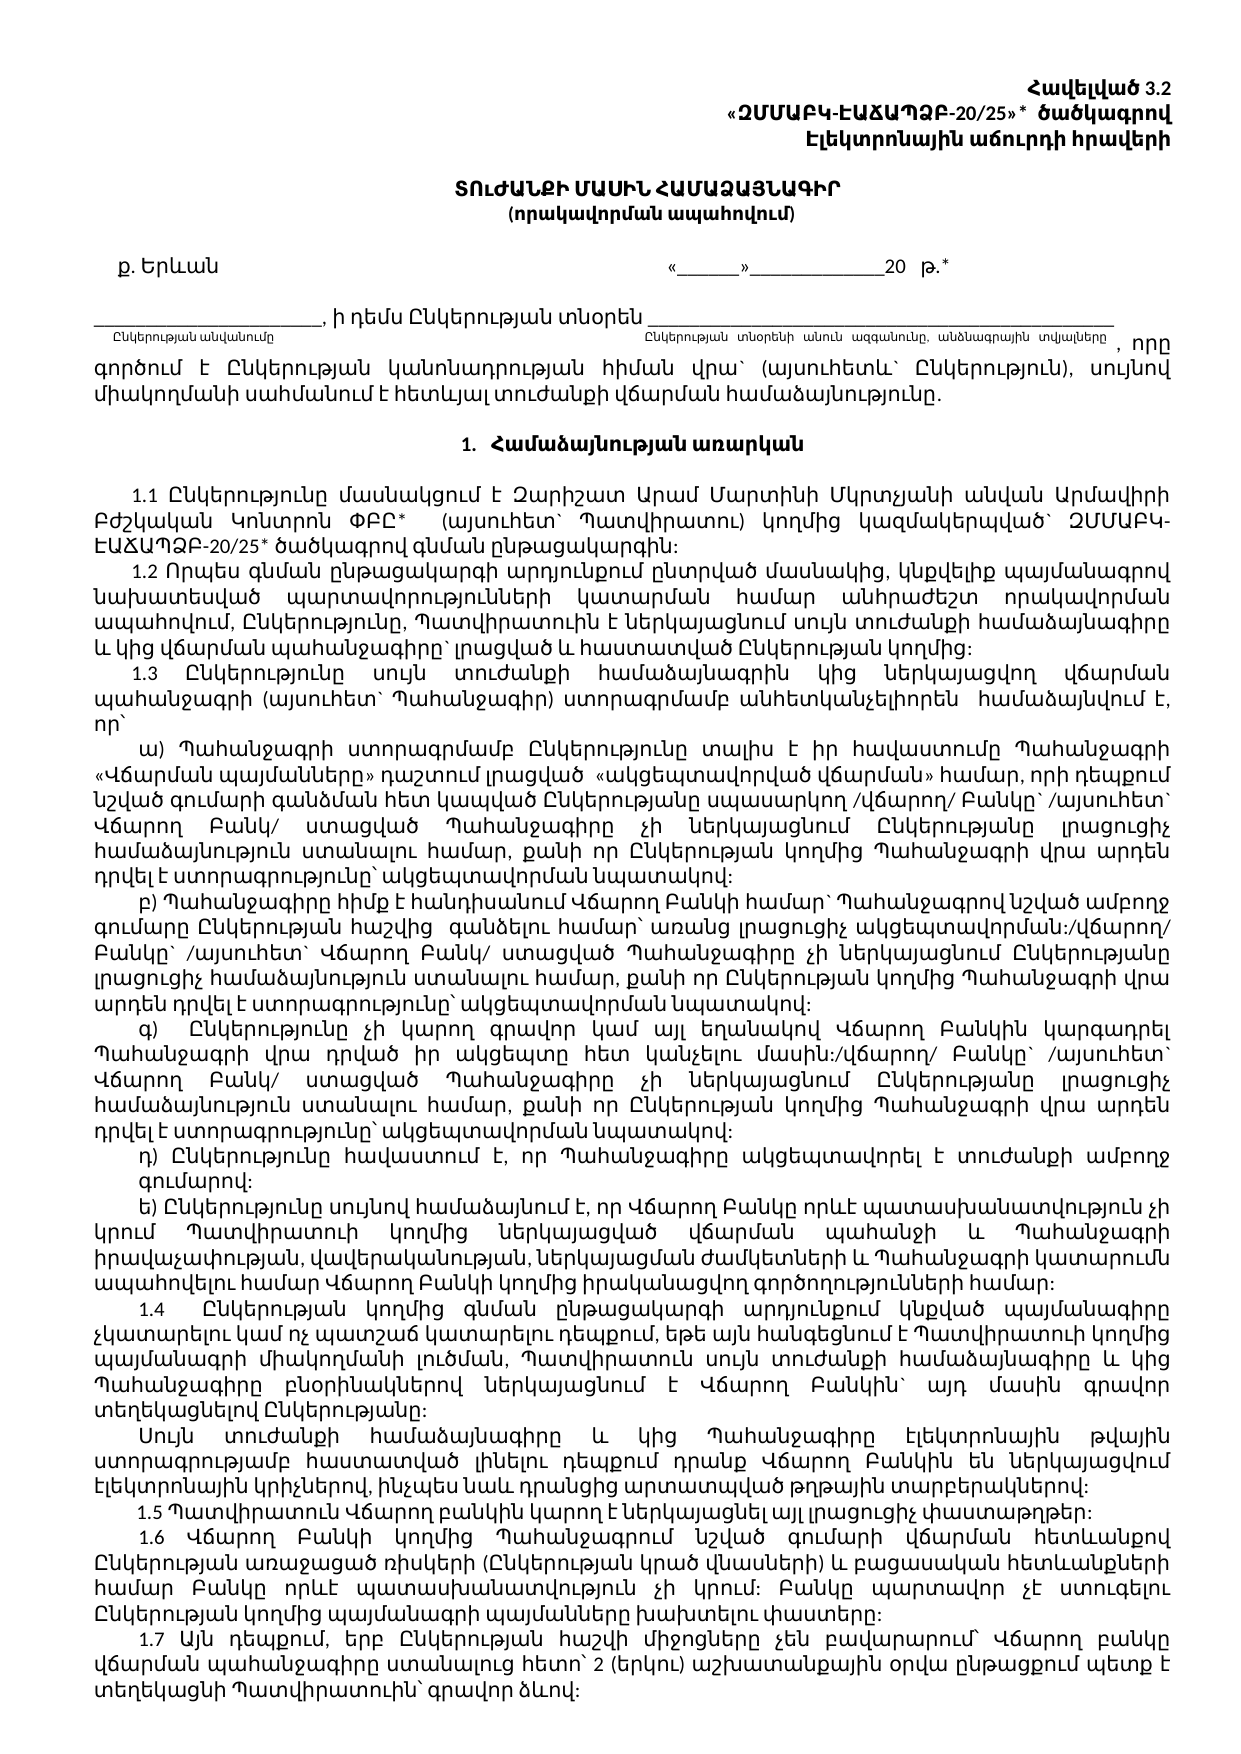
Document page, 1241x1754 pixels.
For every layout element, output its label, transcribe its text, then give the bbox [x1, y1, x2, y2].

text ա) Պահանջագրի ստորագրմամբ Ընկերությունը տալիս է իր հավաստումը Պահանջագրի «Վճարման պայմանները» դաշտում լրացված «ակցեպտավորված վճարման» համար, որի դեպքում նշված գումարի գանձման հետ կապված Ընկերությանը սպասարկող /վճարող/ Բանկը` /այսուհետ` Վճարող Բանկ/ ստացված Պահանջագիրը չի ներկայացնում Ընկերությանը լրացուցիչ համաձայնություն ստանալու համար, քանի որ Ընկերության կողմից Պահանջագրի վրա արդեն դրվել է ստորագրությունը՝ ակցեպտավորման նպատակով: [94, 737, 1171, 889]
text Էլեկտրոնային աճուրդի հրավերի [94, 126, 1171, 151]
text «ԶՄՄԱԲԿ-ԷԱՃԱՊՁԲ-20/25»* ծածկագրով [94, 100, 1171, 126]
text ե) Ընկերությունը սույնով համաձայնում է, որ Վճարող Բանկը որևէ պատասխանատվություն չի կրում Պատվիրատուի կողմից ներկայացված վճարման պահանջի և Պահանջագրի իրավաչափության, վավերականության, ներկայացման ժամկետների և Պահանջագրի կատարումն ապահովելու համար Վճարող Բանկի կողմից իրականացվող գործողությունների համար: [94, 1194, 1171, 1296]
text ք. Երևան «______»_____________20 թ.* [94, 254, 1171, 279]
text 1.3 Ընկերությունը սույն տուժանքի համաձայնագրին կից ներկայացվող վճարման պահանջագրի (այսուհետ` Պահանջագիր) ստորագրմամբ անհետկանչելիորեն համաձայնվում է, որ՝ [94, 660, 1171, 737]
text դ) Ընկերությունը հավաստում է, որ Պահանջագիրը ակցեպտավորել է տուժանքի ամբողջ գումարով: [138, 1143, 1171, 1194]
text գ) Ընկերությունը չի կարող գրավոր կամ այլ եղանակով Վճարող Բանկին կարգադրել Պահանջագրի վրա դրված իր ակցեպտը հետ կանչելու մասին:/վճարող/ Բանկը` /այսուհետ` Վճարող Բանկ/ ստացված Պահանջագիրը չի ներկայացնում Ընկերությանը լրացուցիչ համաձայնություն ստանալու համար, քանի որ Ընկերության կողմից Պահանջագրի վրա արդեն դրվել է ստորագրությունը՝ ակցեպտավորման նպատակով: [94, 1016, 1171, 1143]
text ______________________, ի դեմս Ընկերության տնօրեն _____________________________________________ [94, 304, 1171, 330]
text 1.6 Վճարող Բանկի կողմից Պահանջագրում նշված գումարի վճարման հետևանքով Ընկերության առաջացած ռիսկերի (Ընկերության կրած վնասների) և բացասական հետևանքների համար Բանկը որևէ պատասխանատվություն չի կրում: Բանկը պարտավոր չէ ստուգելու Ընկերության կողմից պայմանագրի պայմանները խախտելու փաստերը: [94, 1524, 1171, 1626]
text 1.2 Որպես գնման ընթացակարգի արդյունքում ընտրված մասնակից, կնքվելիք պայմանագրով նախատեսված պարտավորությունների կատարման համար անհրաժեշտ որակավորման ապահովում, Ընկերությունը, Պատվիրատուին է ներկայացնում սույն տուժանքի համաձայնագիրը և կից վճարման պահանջագիրը` լրացված և հաստատված Ընկերության կողմից: [94, 559, 1171, 660]
text 1.5 Պատվիրատուն Վճարող բանկին կարող է ներկայացնել այլ լրացուցիչ փաստաթղթեր: [94, 1499, 1171, 1524]
text բ) Պահանջագիրը հիմք է հանդիսանում Վճարող Բանկի համար` Պահանջագրով նշված ամբողջ գումարը Ընկերության հաշվից գանձելու համար՝ առանց լրացուցիչ ակցեպտավորման:/վճարող/ Բանկը` /այսուհետ` Վճարող Բանկ/ ստացված Պահանջագիրը չի ներկայացնում Ընկերությանը լրացուցիչ համաձայնություն ստանալու համար, քանի որ Ընկերության կողմից Պահանջագրի վրա արդեն դրվել է ստորագրությունը՝ ակցեպտավորման նպատակով: [94, 889, 1171, 1016]
text Սույն տուժանքի համաձայնագիրը և կից Պահանջագիրը էլեկտրոնային թվային ստորագրությամբ հաստատված լինելու դեպքում դրանք Վճարող Բանկին են ներկայացվում էլեկտրոնային կրիչներով, ինչպես նաև դրանցից արտատպված թղթային տարբերակներով: [94, 1423, 1171, 1499]
text 1.4 Ընկերության կողմից գնման ընթացակարգի արդյունքում կնքված պայմանագիրը չկատարելու կամ ոչ պատշաճ կատարելու դեպքում, եթե այն հանգեցնում է Պատվիրատուի կողմից պայմանագրի միակողմանի լուծման, Պատվիրատուն սույն տուժանքի համաձայնագիրը և կից Պահանջագիրը բնօրինակներով ներկայացնում է Վճարող Բանկին` այդ մասին գրավոր տեղեկացնելով Ընկերությանը: [94, 1296, 1171, 1423]
text 1.1 Ընկերությունը մասնակցում է Զարիշատ Արամ Մարտինի Մկրտչյանի անվան Արմավիրի Բժշկական Կոնտրոն ՓԲԸ* (այսուհետ` Պատվիրատու) կողմից կազմակերպված` ԶՄՄԱԲԿ-ԷԱՃԱՊՁԲ-20/25* ծածկագրով գնման ընթացակարգին: [94, 482, 1171, 559]
text (որակավորման ապահովում) [94, 202, 1171, 225]
text 1. Համաձայնության առարկան [94, 432, 1171, 457]
text Ընկերության անվանումը Ընկերության տնօրենի անուն ազգանունը, անձնագրային տվյալները , որը գործում է Ընկերության կանոնադրության հիման վրա` (այսուհետև` Ընկերություն), սույնով միակողմանի սահմանում է հետևյալ տուժանքի վճարման համաձայնությունը. [94, 330, 1171, 406]
text 1.7 Այն դեպքում, երբ Ընկերության հաշվի միջոցները չեն բավարարում՝ Վճարող բանկը վճարման պահանջագիրը ստանալուց հետո՝ 2 (երկու) աշխատանքային օրվա ընթացքում պետք է տեղեկացնի Պատվիրատուին՝ գրավոր ձևով: [94, 1626, 1171, 1702]
text Հավելված 3.2 [94, 75, 1171, 100]
text ՏՈւԺԱՆՔԻ ՄԱՍԻՆ ՀԱՄԱՁԱՅՆԱԳԻՐ [94, 177, 1171, 202]
